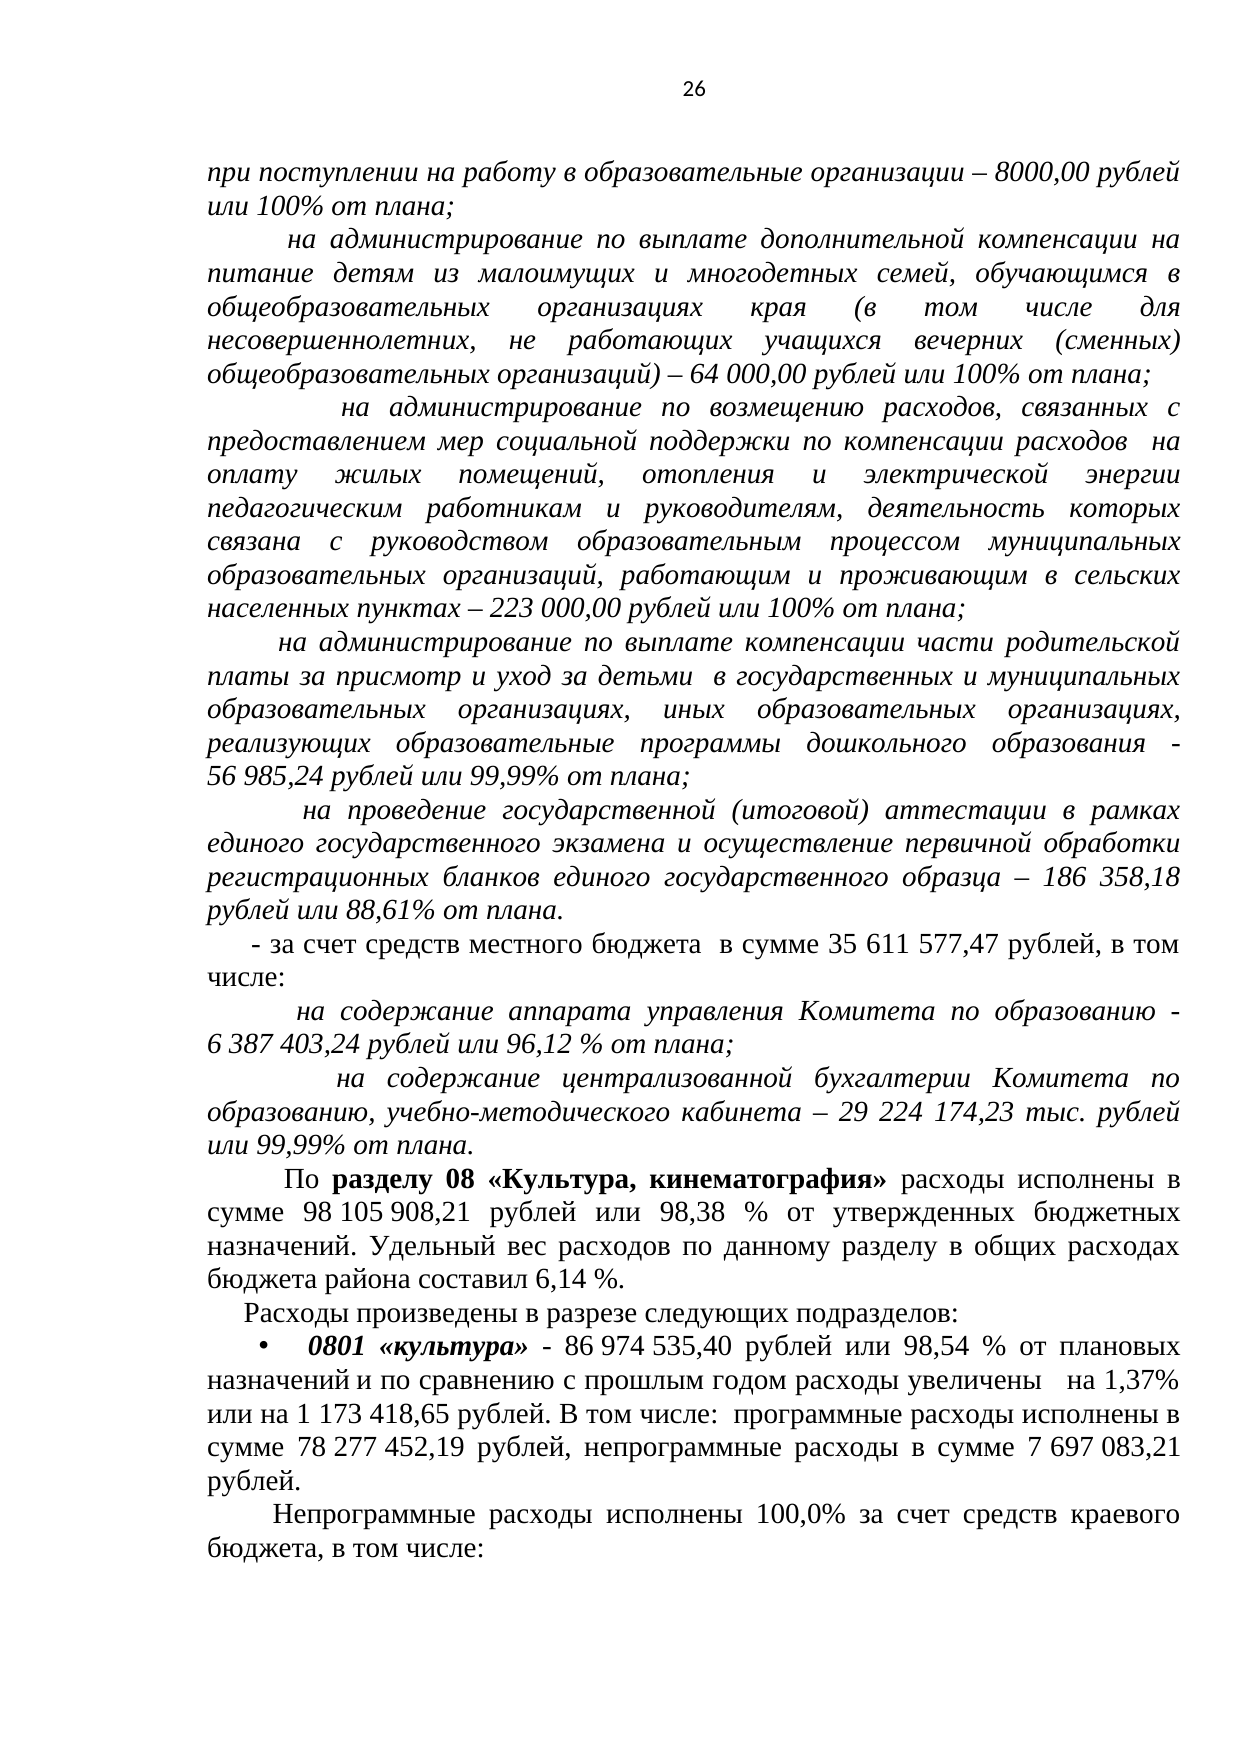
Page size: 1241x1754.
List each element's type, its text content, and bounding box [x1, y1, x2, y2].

text на содержание аппарата управления Комитета по образованию - 6 387 403,24 рублей или 96,12 % от плана; [207, 993, 1181, 1060]
text на администрирование по возмещению расходов, связанных с предоставлением мер социальной поддержки по компенсации расходов на оплату жилых помещений, отопления и электрической энергии педагогическим работникам и руководителям, деятельность которых связана с руководством образовательным процессом муниципальных образовательных организаций, работающим и проживающим в сельских населенных пунктах – 223 000,00 рублей или 100% от плана; [207, 389, 1181, 624]
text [207, 154, 1181, 222]
text на администрирование по выплате дополнительной компенсации на питание детям из малоимущих и многодетных семей, обучающимся в общеобразовательных организациях края (в том числе для несовершеннолетних, не работающих учащихся вечерних (сменных) общеобразовательных организаций) – 64 000,00 рублей или 100% от плана; [207, 222, 1181, 389]
text 0801 «культура» - 86 974 535,40 рублей или 98,54 % от плановых назначений и по сравнению с прошлым годом расходы увеличены на 1,37% или на 1 173 418,65 рублей. В том числе: программные расходы исполнены в сумме 78 277 452,19 рублей, непрограммные расходы в сумме 7 697 083,21 рублей. [207, 1328, 1181, 1496]
text на администрирование по выплате компенсации части родительской платы за присмотр и уход за детьми в государственных и муниципальных образовательных организациях, иных образовательных организациях, реализующих образовательные программы дошкольного образования - 56 985,24 рублей или 99,99% от плана; [207, 624, 1181, 792]
text Расходы произведены в разрезе следующих подразделов: [207, 1295, 1181, 1328]
text Непрограммные расходы исполнены 100,0% за счет средств краевого бюджета, в том числе: [207, 1496, 1181, 1563]
text на проведение государственной (итоговой) аттестации в рамках единого государственного экзамена и осуществление первичной обработки регистрационных бланков единого государственного образца – 186 358,18 рублей или 88,61% от плана. [207, 792, 1181, 926]
text - за счет средств местного бюджета в сумме 35 611 577,47 рублей, в том числе: [207, 926, 1181, 993]
text По разделу 08 «Культура, кинематография» расходы исполнены в сумме 98 105 908,21 рублей или 98,38 % от утвержденных бюджетных назначений. Удельный вес расходов по данному разделу в общих расходах бюджета района составил 6,14 %. [207, 1161, 1181, 1295]
text на содержание централизованной бухгалтерии Комитета по образованию, учебно-методического кабинета – 29 224 174,23 тыс. рублей или 99,99% от плана. [207, 1060, 1181, 1161]
